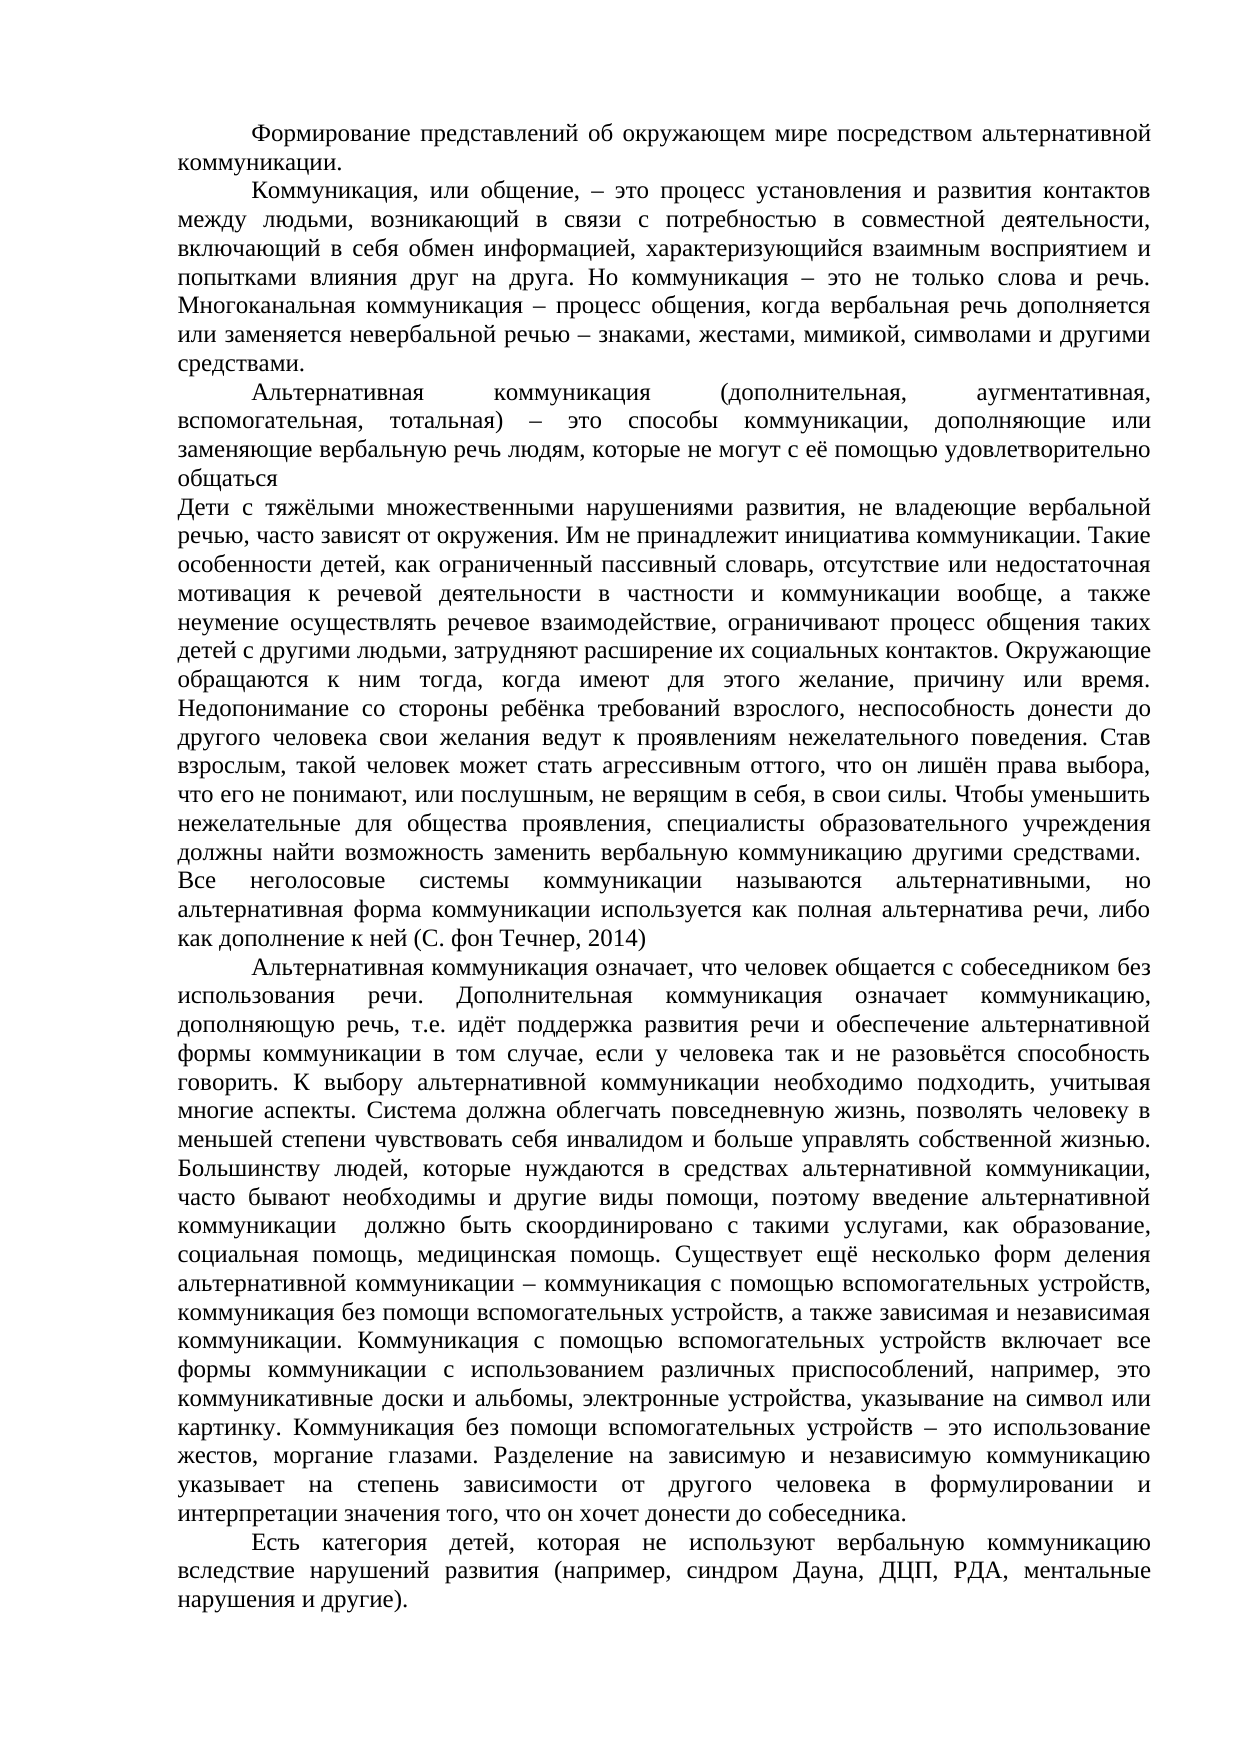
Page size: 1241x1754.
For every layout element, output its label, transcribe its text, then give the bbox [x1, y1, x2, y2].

text Формирование представлений об окружающем мире посредством альтернативной коммуникации. [177, 118, 1152, 176]
text Альтернативная коммуникация означает, что человек общается с собеседником без использования речи. Дополнительная коммуникация означает коммуникацию, дополняющую речь, т.е. идёт поддержка развития речи и обеспечение альтернативной формы коммуникации в том случае, если у человека так и не разовьётся способность говорить. К выбору альтернативной коммуникации необходимо подходить, учитывая многие аспекты. Система должна облегчать повседневную жизнь, позволять человеку в меньшей степени чувствовать себя инвалидом и больше управлять собственной жизнью. Большинству людей, которые нуждаются в средствах альтернативной коммуникации, часто бывают необходимы и другие виды помощи, поэтому введение альтернативной коммуникации должно быть скоординировано с такими услугами, как образование, социальная помощь, медицинская помощь. Существует ещё несколько форм деления альтернативной коммуникации – коммуникация с помощью вспомогательных устройств, коммуникация без помощи вспомогательных устройств, а также зависимая и независимая коммуникации. Коммуникация с помощью вспомогательных устройств включает все формы коммуникации с использованием различных приспособлений, например, это коммуникативные доски и альбомы, электронные устройства, указывание на символ или картинку. Коммуникация без помощи вспомогательных устройств – это использование жестов, моргание глазами. Разделение на зависимую и независимую коммуникацию указывает на степень зависимости от другого человека в формулировании и интерпретации значения того, что он хочет донести до собеседника. [177, 952, 1152, 1527]
text Коммуникация, или общение, – это процесс установления и развития контактов между людьми, возникающий в связи с потребностью в совместной деятельности, включающий в себя обмен информацией, характеризующийся взаимным восприятием и попытками влияния друг на друга. Но коммуникация – это не только слова и речь. Многоканальная коммуникация – процесс общения, когда вербальная речь дополняется или заменяется невербальной речью – знаками, жестами, мимикой, символами и другими средствами. [177, 176, 1152, 377]
text Есть категория детей, которая не используют вербальную коммуникацию вследствие нарушений развития (например, синдром Дауна, ДЦП, РДА, ментальные нарушения и другие). [177, 1527, 1152, 1613]
text Альтернативная коммуникация (дополнительная, аугментативная, вспомогательная, тотальная) – это способы коммуникации, дополняющие или заменяющие вербальную речь людям, которые не могут с её помощью удовлетворительно общаться Дети с тяжёлыми множественными нарушениями развития, не владеющие вербальной речью, часто зависят от окружения. Им не принадлежит инициатива коммуникации. Такие особенности детей, как ограниченный пассивный словарь, отсутствие или недостаточная мотивация к речевой деятельности в частности и коммуникации вообще, а также неумение осуществлять речевое взаимодействие, ограничивают процесс общения таких детей с другими людьми, затрудняют расширение их социальных контактов. Окружающие обращаются к ним тогда, когда имеют для этого желание, причину или время. Недопонимание со стороны ребёнка требований взрослого, неспособность донести до другого человека свои желания ведут к проявлениям нежелательного поведения. Став взрослым, такой человек может стать агрессивным оттого, что он лишён права выбора, что его не понимают, или послушным, не верящим в себя, в свои силы. Чтобы уменьшить нежелательные для общества проявления, специалисты образовательного учреждения должны найти возможность заменить вербальную коммуникацию другими средствами. Все неголосовые системы коммуникации называются альтернативными, но альтернативная форма коммуникации используется как полная альтернатива речи, либо как дополнение к ней (С. фон Течнер, 2014) [177, 377, 1152, 952]
